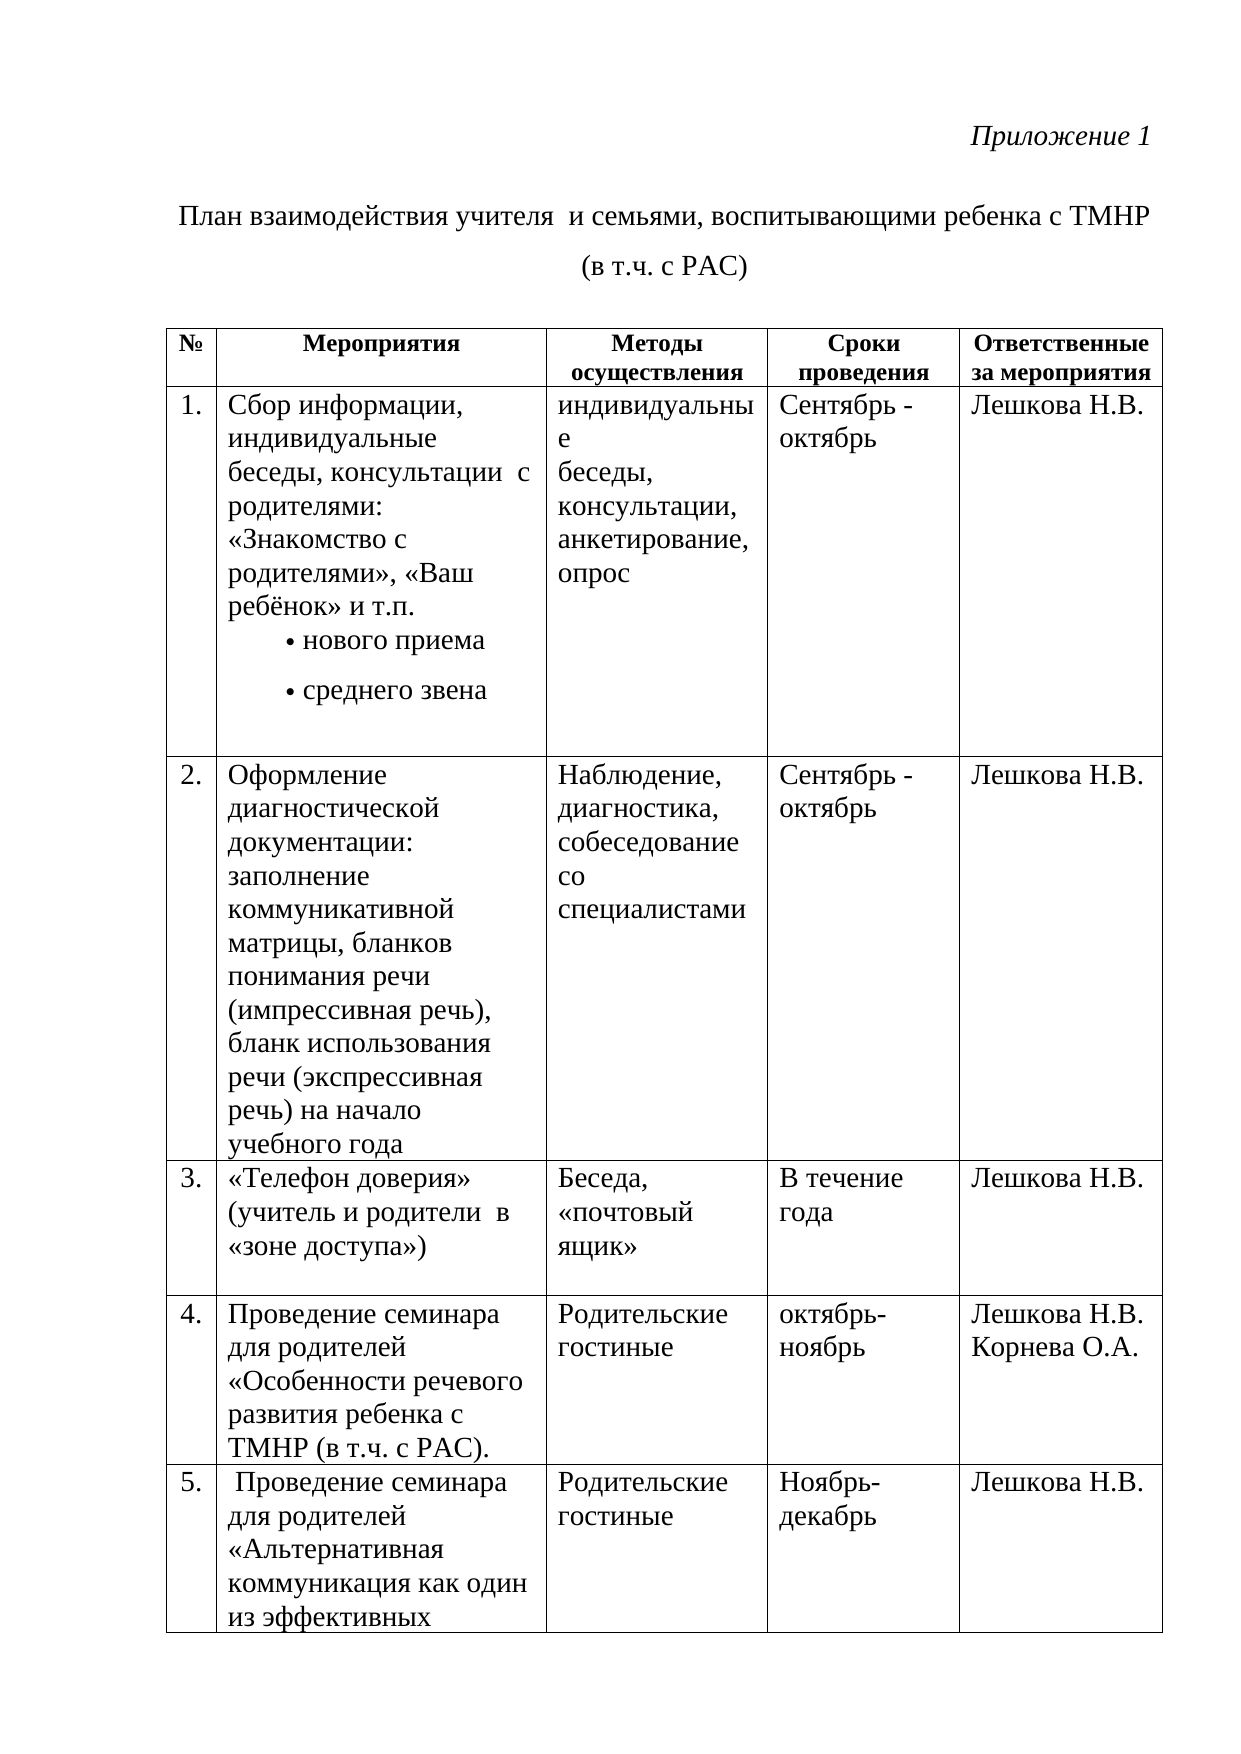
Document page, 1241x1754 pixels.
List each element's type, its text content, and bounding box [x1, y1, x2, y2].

text План взаимодействия учителя и семьями, воспитывающими ребенка с ТМНР (в т.ч. с РАС) [177, 198, 1152, 281]
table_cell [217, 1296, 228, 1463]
table_cell В течение года [768, 1161, 959, 1295]
table_cell 2. [167, 757, 216, 1159]
table_cell октябрь-ноябрь [768, 1296, 959, 1463]
table_cell Лешкова Н.В. [960, 387, 1162, 756]
table_cell Наблюдение, диагностика, собеседование со специалистами [547, 757, 767, 1159]
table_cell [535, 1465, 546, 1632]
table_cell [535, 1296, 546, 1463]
table_cell Беседа, «почтовый ящик» [547, 1161, 767, 1295]
table_cell индивидуальные беседы, консультации, анкетирование, опрос [547, 387, 767, 756]
table_cell Лешкова Н.В. [960, 757, 1162, 1159]
table_header Методы осуществления [547, 329, 767, 386]
table_cell 5. [167, 1465, 216, 1632]
text Приложение 1 [177, 118, 1152, 152]
table_cell 1. [167, 387, 216, 756]
table_cell «Телефон доверия» (учитель и родители в «зоне доступа») [217, 1161, 546, 1295]
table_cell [547, 1465, 767, 1632]
table_header Мероприятия [217, 329, 546, 386]
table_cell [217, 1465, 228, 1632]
table_cell Сентябрь - октябрь [768, 757, 959, 1159]
table_cell Лешкова Н.В. Корнева О.А. [960, 1296, 1162, 1463]
table_cell Лешкова Н.В. [960, 1465, 1162, 1632]
table_cell Оформление диагностической документации: заполнение коммуникативной матрицы, бланков понимания речи (импрессивная речь), бланк использования речи (экспрессивная речь) на начало учебного года [217, 757, 546, 1159]
table_cell Сентябрь -октябрь [768, 387, 959, 756]
table_header № [167, 329, 216, 386]
table_header Сроки проведения [768, 329, 959, 386]
table_cell Родительские гостиные [547, 1296, 767, 1463]
table_cell Лешкова Н.В. [960, 1161, 1162, 1295]
table_header Ответственные за мероприятия [960, 329, 1162, 386]
table_cell Сбор информации, индивидуальные беседы, консультации с родителями: «Знакомство с родителями», «Ваш ребёнок» и т.п. нового приема среднего звена [217, 387, 546, 756]
table_cell 3. [167, 1161, 216, 1295]
table_cell Ноябрь-декабрь [768, 1465, 959, 1632]
table_cell 4. [167, 1296, 216, 1463]
